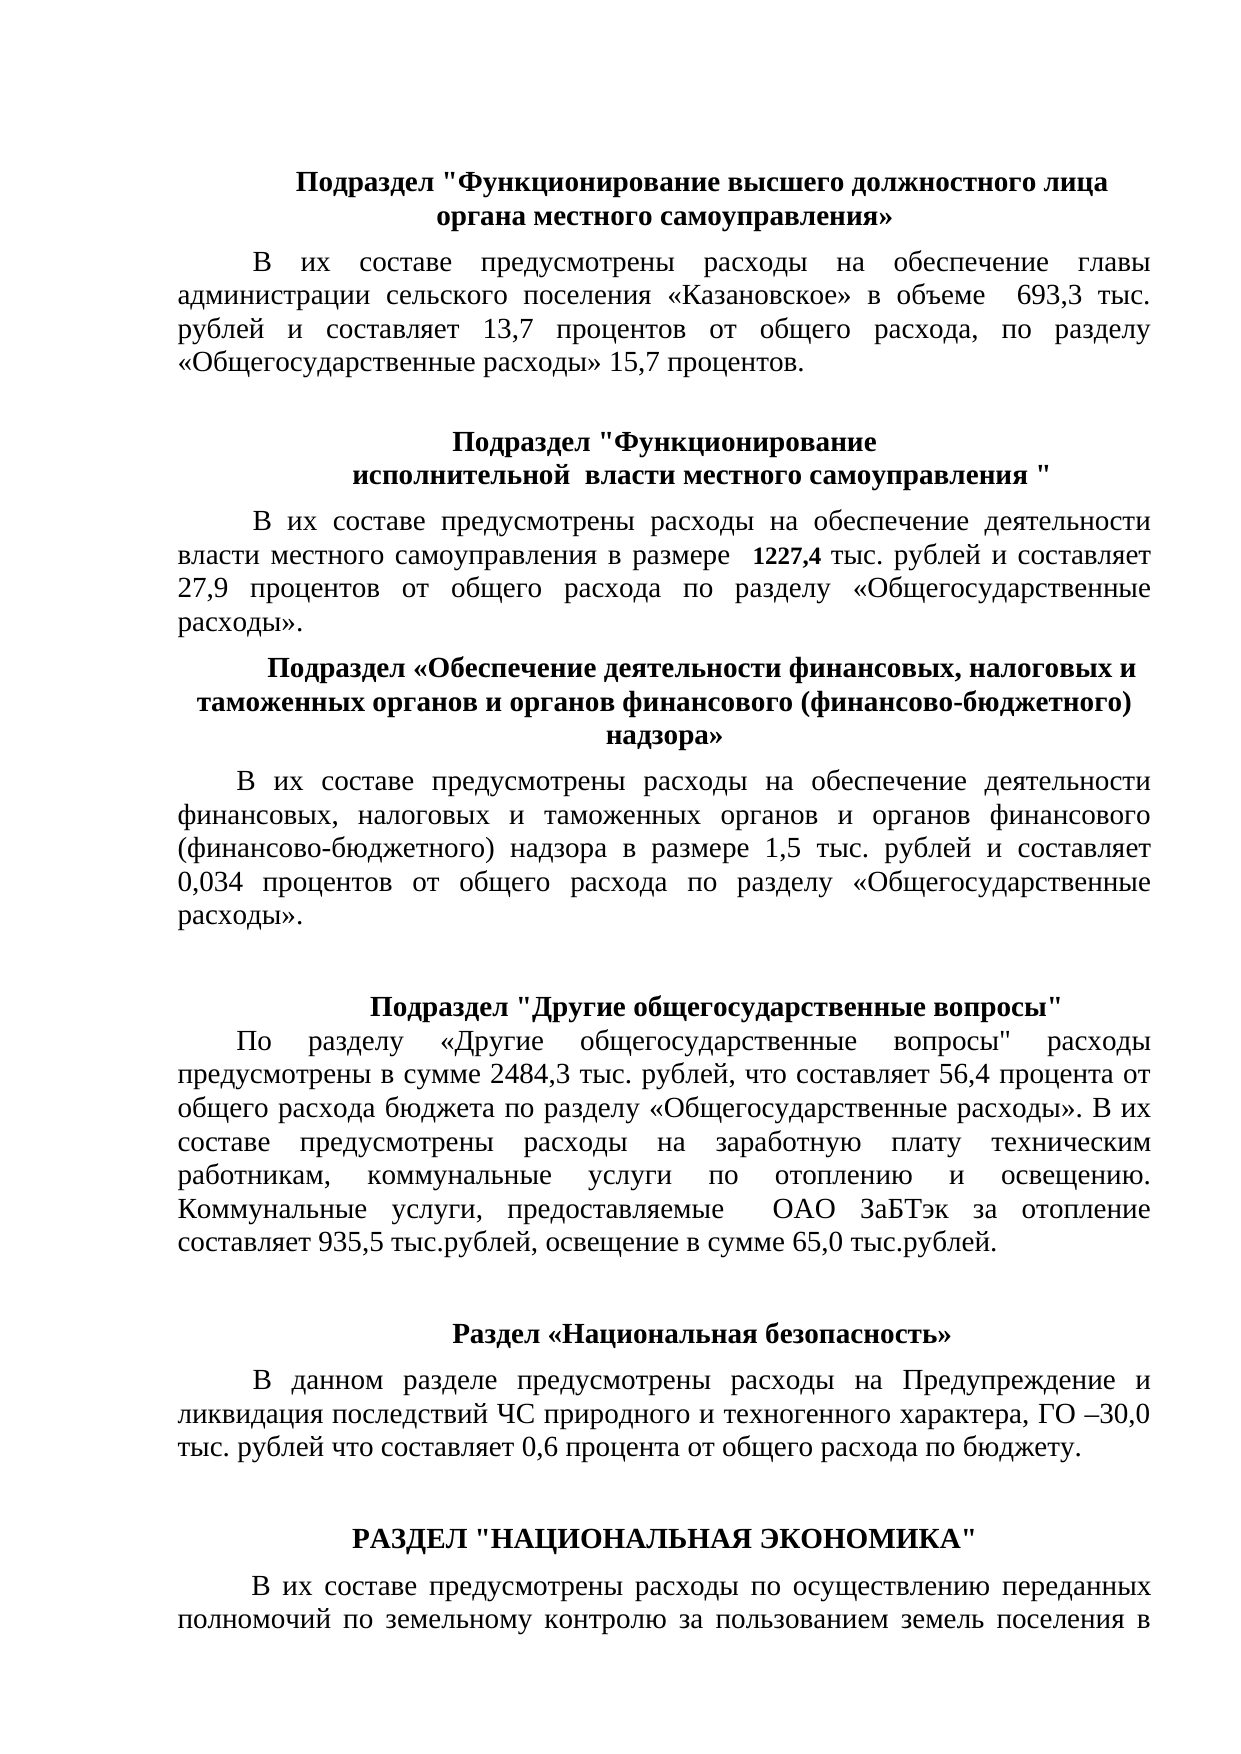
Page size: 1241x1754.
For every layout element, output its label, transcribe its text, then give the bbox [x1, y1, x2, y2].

text В их составе предусмотрены расходы на обеспечение деятельности власти местного самоуправления в размере 1227,4 тыс. рублей и составляет 27,9 процентов от общего расхода по разделу «Общегосударственные расходы». [177, 503, 1152, 638]
text Подраздел "Другие общегосударственные вопросы" [207, 989, 1152, 1023]
text По разделу «Другие общегосударственные вопросы" расходы предусмотрены в сумме 2484,3 тыс. рублей, что составляет 56,4 процента от общего расхода бюджета по разделу «Общегосударственные расходы». В их составе предусмотрены расходы на заработную плату техническим работникам, коммунальные услуги по отоплению и освещению. Коммунальные услуги, предоставляемые ОАО ЗаБТэк за отопление составляет 935,5 тыс.рублей, освещение в сумме 65,0 тыс.рублей. [177, 1023, 1152, 1258]
subtitle РАЗДЕЛ "НАЦИОНАЛЬНАЯ ЭКОНОМИКА" [177, 1522, 1152, 1555]
text Подраздел "Функционирование [177, 424, 1152, 457]
text Подраздел "Функционирование высшего должностного лица органа местного самоуправления» [177, 164, 1152, 231]
text В их составе предусмотрены расходы на обеспечение деятельности финансовых, налоговых и таможенных органов и органов финансового (финансово-бюджетного) надзора в размере 1,5 тыс. рублей и составляет 0,034 процентов от общего расхода по разделу «Общегосударственные расходы». [177, 763, 1152, 931]
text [177, 1568, 1152, 1635]
text исполнительной власти местного самоуправления " [177, 457, 1152, 491]
text В их составе предусмотрены расходы на обеспечение главы администрации сельского поселения «Казановское» в объеме 693,3 тыс. рублей и составляет 13,7 процентов от общего расхода, по разделу «Общегосударственные расходы» 15,7 процентов. [177, 244, 1152, 378]
text Раздел «Национальная безопасность» [177, 1316, 1152, 1350]
text В данном разделе предусмотрены расходы на Предупреждение и ликвидация последствий ЧС природного и техногенного характера, ГО –30,0 тыс. рублей что составляет 0,6 процента от общего расхода по бюджету. [177, 1362, 1152, 1463]
text Подраздел «Обеспечение деятельности финансовых, налоговых и таможенных органов и органов финансового (финансово-бюджетного) надзора» [177, 650, 1152, 751]
